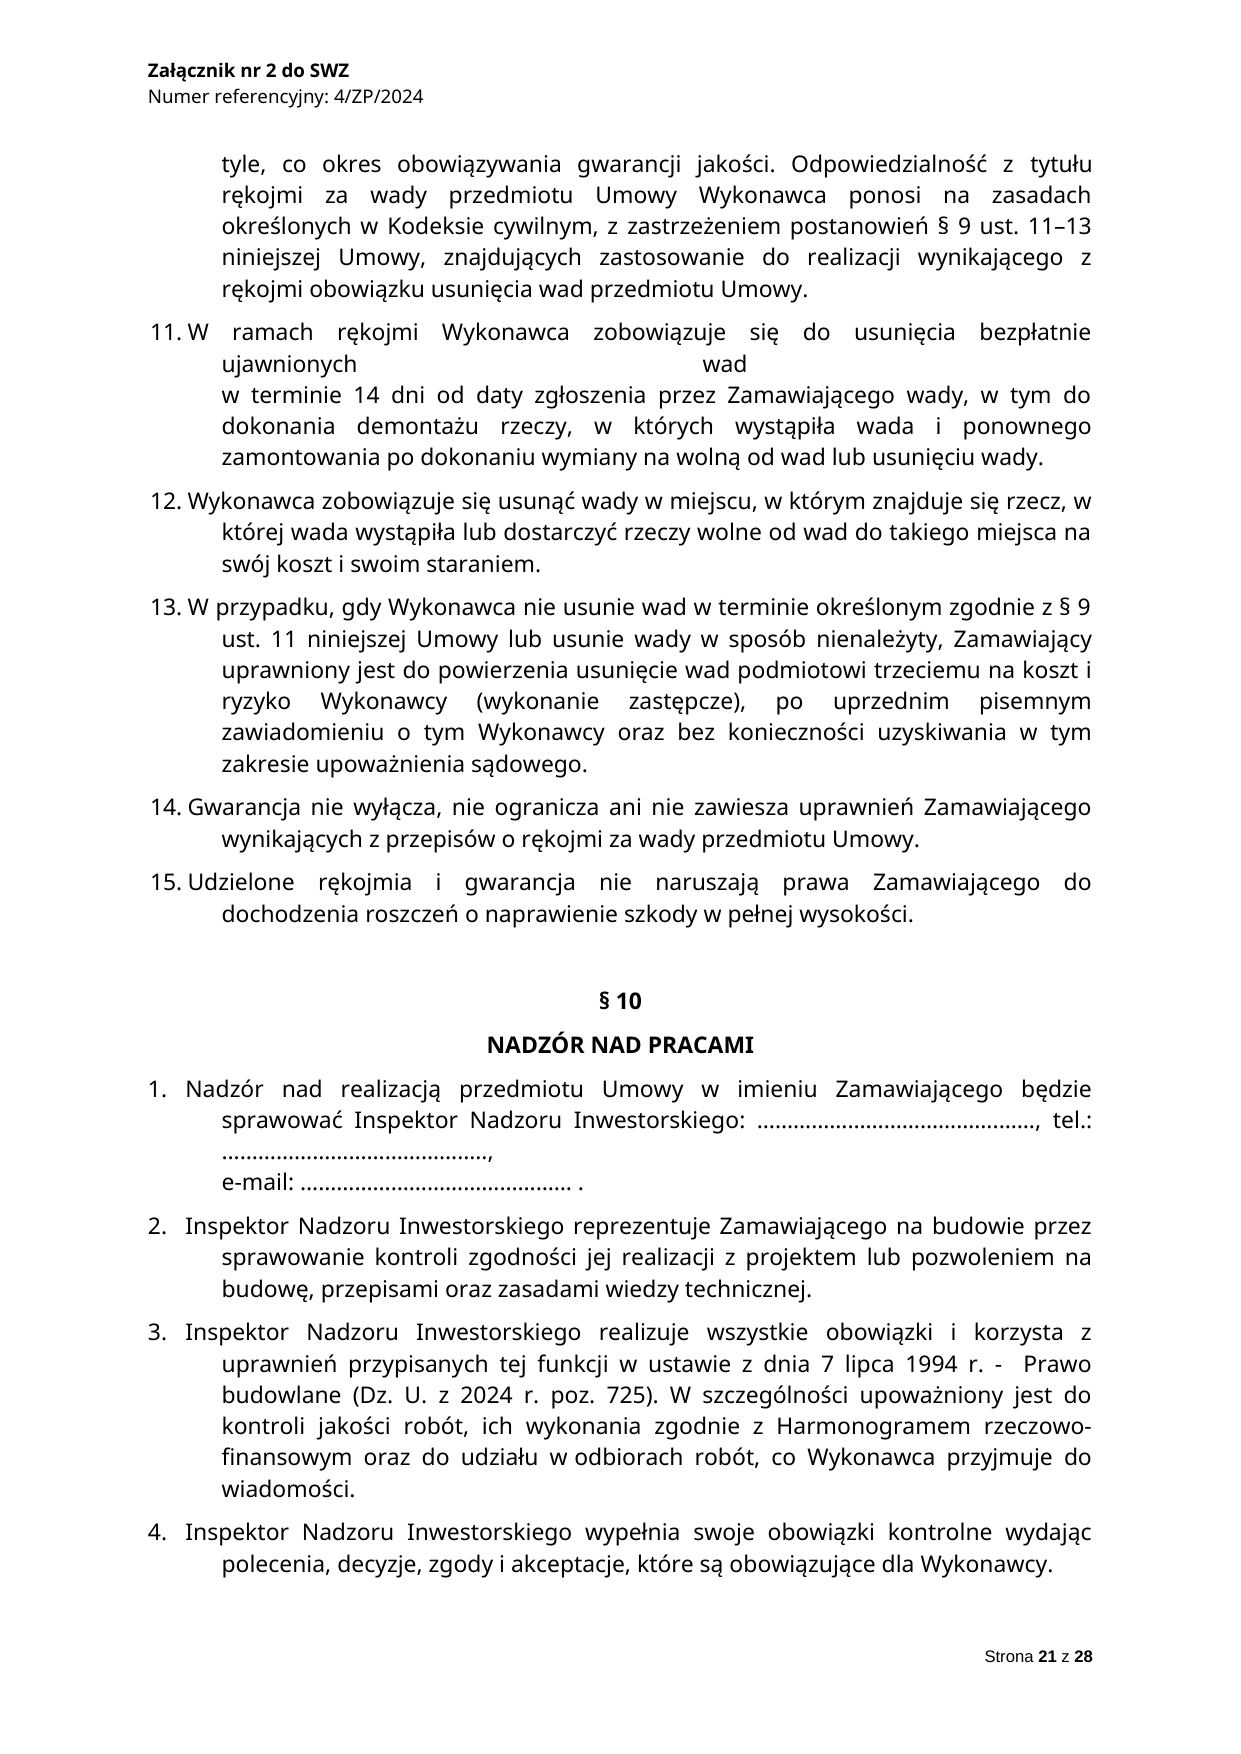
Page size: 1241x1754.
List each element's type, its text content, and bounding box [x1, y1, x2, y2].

text NADZÓR NAD PRACAMI [148, 1029, 1093, 1060]
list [148, 148, 1093, 304]
list Inspektor Nadzoru Inwestorskiego reprezentuje Zamawiającego na budowie przez sprawowanie kontroli zgodności jej realizacji z projektem lub pozwoleniem na budowę, przepisami oraz zasadami wiedzy technicznej. [148, 1210, 1093, 1304]
list Wykonawca zobowiązuje się usunąć wady w miejscu, w którym znajduje się rzecz, w której wada wystąpiła lub dostarczyć rzeczy wolne od wad do takiego miejsca na swój koszt i swoim staraniem. [150, 485, 1093, 579]
list Inspektor Nadzoru Inwestorskiego wypełnia swoje obowiązki kontrolne wydając polecenia, decyzje, zgody i akceptacje, które są obowiązujące dla Wykonawcy. [148, 1516, 1093, 1579]
list Nadzór nad realizacją przedmiotu Umowy w imieniu Zamawiającego będzie sprawować Inspektor Nadzoru Inwestorskiego: ………………………………….……, tel.: …………………………………….., e-mail: ……………………………………… . [148, 1073, 1093, 1198]
list Gwarancja nie wyłącza, nie ogranicza ani nie zawiesza uprawnień Zamawiającego wynikających z przepisów o rękojmi za wady przedmiotu Umowy. [150, 791, 1093, 854]
list Udzielone rękojmia i gwarancja nie naruszają prawa Zamawiającego do dochodzenia roszczeń o naprawienie szkody w pełnej wysokości. [150, 866, 1093, 929]
text § 10 [148, 985, 1093, 1016]
list W ramach rękojmi Wykonawca zobowiązuje się do usunięcia bezpłatnie ujawnionych wad w terminie 14 dni od daty zgłoszenia przez Zamawiającego wady, w tym do dokonania demontażu rzeczy, w których wystąpiła wada i ponownego zamontowania po dokonaniu wymiany na wolną od wad lub usunięciu wady. [150, 316, 1093, 473]
list W przypadku, gdy Wykonawca nie usunie wad w terminie określonym zgodnie z § 9 ust. 11 niniejszej Umowy lub usunie wady w sposób nienależyty, Zamawiający uprawniony jest do powierzenia usunięcie wad podmiotowi trzeciemu na koszt i ryzyko Wykonawcy (wykonanie zastępcze), po uprzednim pisemnym zawiadomieniu o tym Wykonawcy oraz bez konieczności uzyskiwania w tym zakresie upoważnienia sądowego. [150, 591, 1093, 779]
list Inspektor Nadzoru Inwestorskiego realizuje wszystkie obowiązki i korzysta z uprawnień przypisanych tej funkcji w ustawie z dnia 7 lipca 1994 r. - Prawo budowlane (Dz. U. z 2024 r. poz. 725). W szczególności upoważniony jest do kontroli jakości robót, ich wykonania zgodnie z Harmonogramem rzeczowo-finansowym oraz do udziału w odbiorach robót, co Wykonawca przyjmuje do wiadomości. [148, 1316, 1093, 1504]
